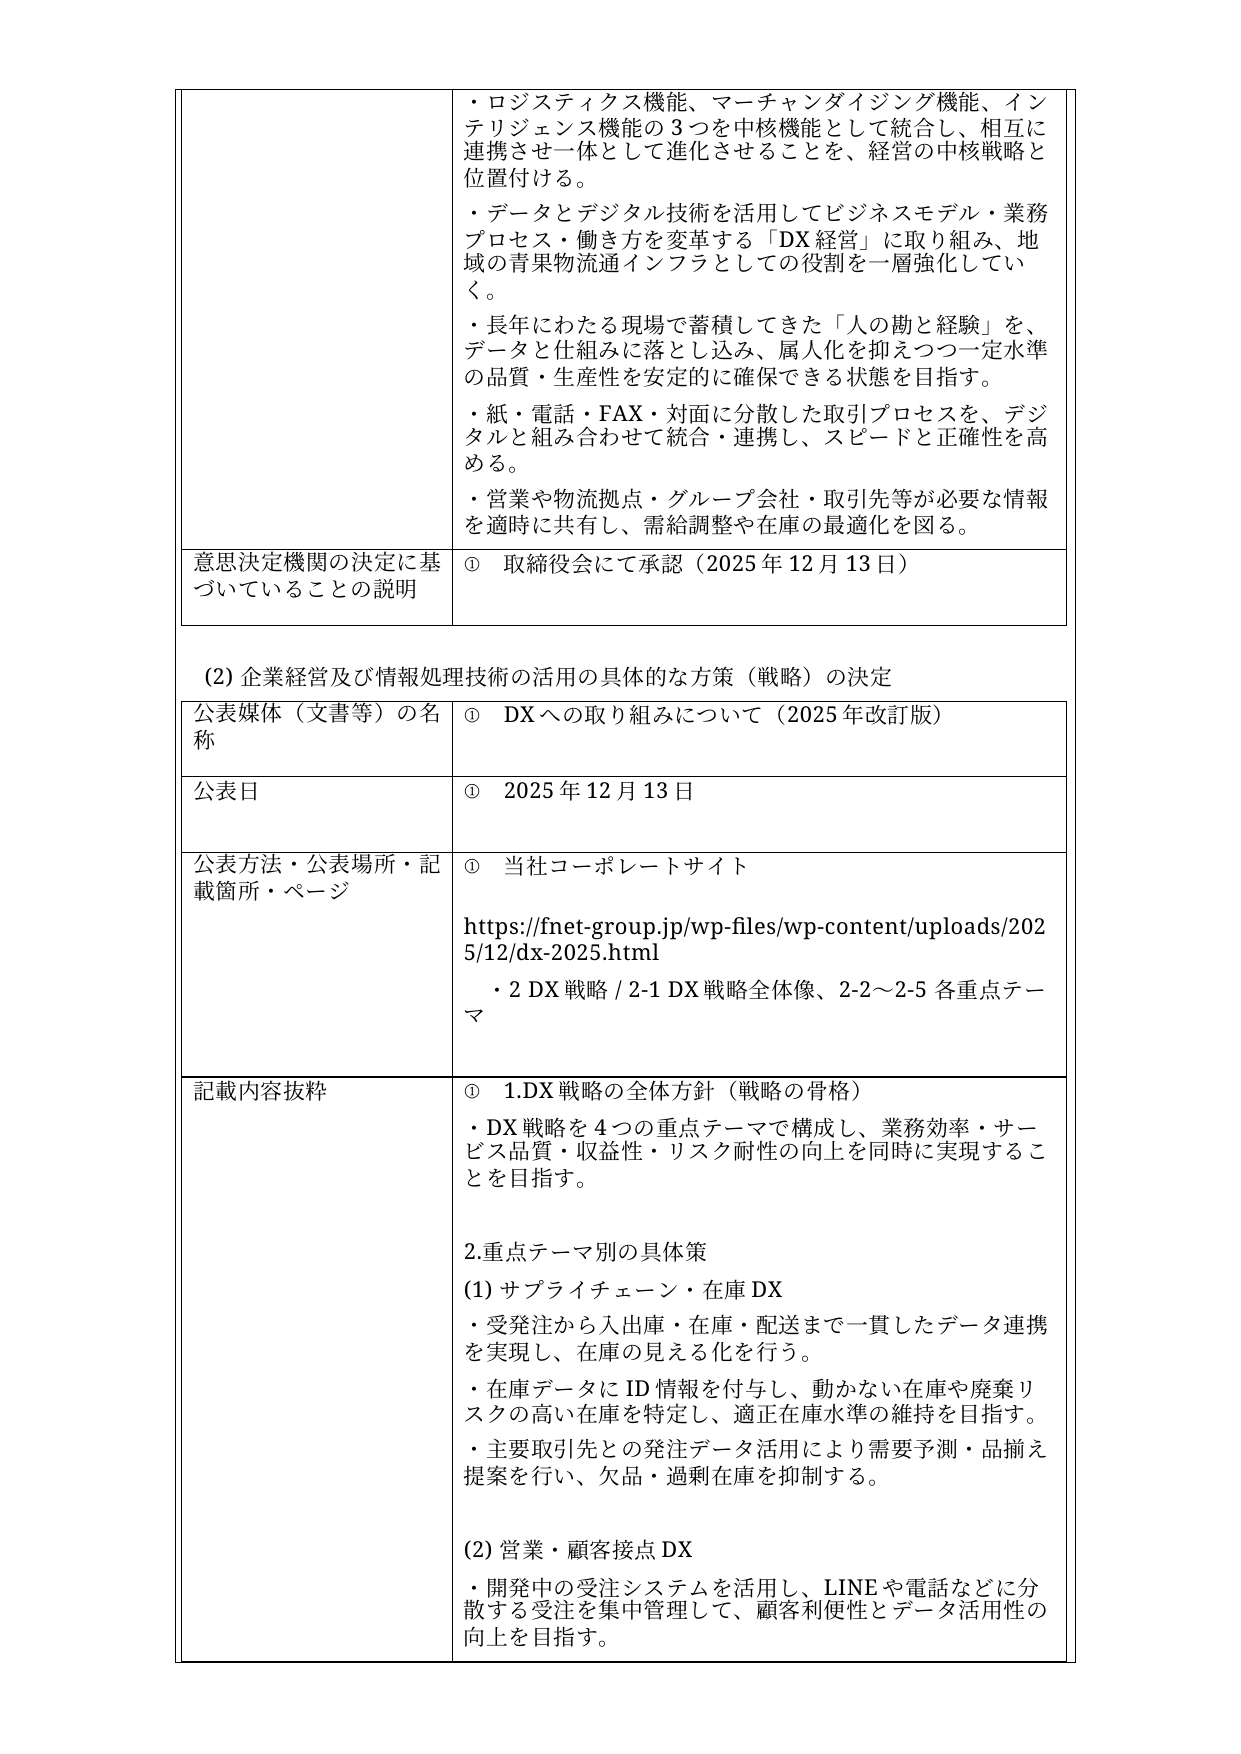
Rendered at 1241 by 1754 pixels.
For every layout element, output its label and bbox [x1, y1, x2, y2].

table_cell [176, 90, 1075, 1662]
